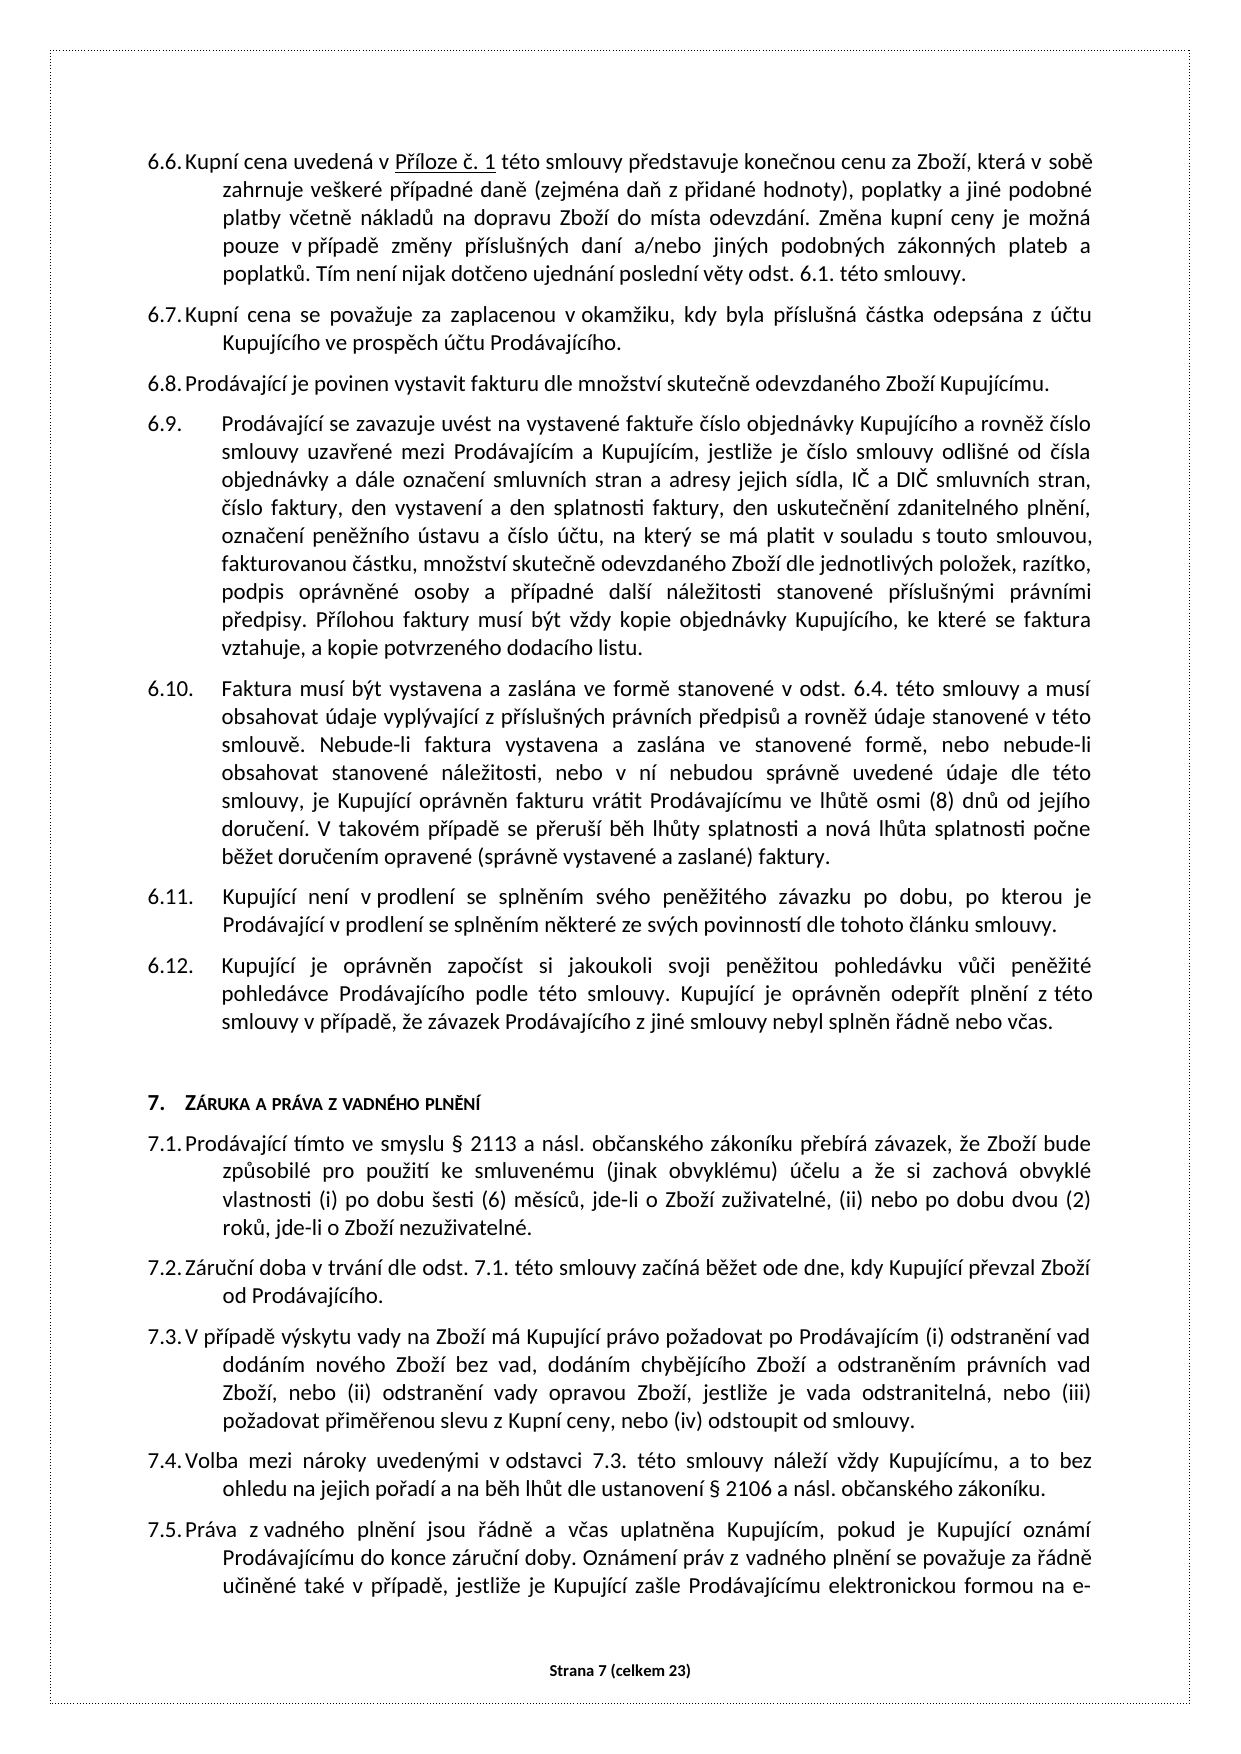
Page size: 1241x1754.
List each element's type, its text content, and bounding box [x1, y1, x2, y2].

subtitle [147, 1515, 1093, 1599]
text 6.12. Kupující je oprávněn započíst si jakoukoli svoji peněžitou pohledávku vůči peněžité pohledávce Prodávajícího podle této smlouvy. Kupující je oprávněn odepřít plnění z této smlouvy v případě, že závazek Prodávajícího z jiné smlouvy nebyl splněn řádně nebo včas. [147, 951, 1093, 1035]
list Kupní cena uvedená v Příloze č. 1 této smlouvy představuje konečnou cenu za Zboží, která v sobě zahrnuje veškeré případné daně (zejména daň z přidané hodnoty), poplatky a jiné podobné platby včetně nákladů na dopravu Zboží do místa odevzdání. Změna kupní ceny je možná pouze v případě změny příslušných daní a/nebo jiných podobných zákonných plateb a poplatků. Tím není nijak dotčeno ujednání poslední věty odst. 6.1. této smlouvy. [147, 147, 1093, 288]
subtitle Prodávající tímto ve smyslu § 2113 a násl. občanského zákoníku přebírá závazek, že Zboží bude způsobilé pro použití ke smluvenému (jinak obvyklému) účelu a že si zachová obvyklé vlastnosti (i) po dobu šesti (6) měsíců, jde-li o Zboží zuživatelné, (ii) nebo po dobu dvou (2) roků, jde-li o Zboží nezuživatelné. [147, 1129, 1093, 1241]
subtitle Volba mezi nároky uvedenými v odstavci 7.3. této smlouvy náleží vždy Kupujícímu, a to bez ohledu na jejich pořadí a na běh lhůt dle ustanovení § 2106 a násl. občanského zákoníku. [147, 1446, 1093, 1502]
subtitle V případě výskytu vady na Zboží má Kupující právo požadovat po Prodávajícím (i) odstranění vad dodáním nového Zboží bez vad, dodáním chybějícího Zboží a odstraněním právních vad Zboží, nebo (ii) odstranění vady opravou Zboží, jestliže je vada odstranitelná, nebo (iii) požadovat přiměřenou slevu z Kupní ceny, nebo (iv) odstoupit od smlouvy. [147, 1322, 1093, 1434]
text 6.10. Faktura musí být vystavena a zaslána ve formě stanovené v odst. 6.4. této smlouvy a musí obsahovat údaje vyplývající z příslušných právních předpisů a rovněž údaje stanovené v této smlouvě. Nebude-li faktura vystavena a zaslána ve stanovené formě, nebo nebude-li obsahovat stanovené náležitosti, nebo v ní nebudou správně uvedené údaje dle této smlouvy, je Kupující oprávněn fakturu vrátit Prodávajícímu ve lhůtě osmi (8) dnů od jejího doručení. V takovém případě se přeruší běh lhůty splatnosti a nová lhůta splatnosti počne běžet doručením opravené (správně vystavené a zaslané) faktury. [147, 674, 1093, 870]
list Kupní cena se považuje za zaplacenou v okamžiku, kdy byla příslušná částka odepsána z účtu Kupujícího ve prospěch účtu Prodávajícího. [147, 300, 1093, 356]
subtitle Záruční doba v trvání dle odst. 7.1. této smlouvy začíná běžet ode dne, kdy Kupující převzal Zboží od Prodávajícího. [147, 1253, 1093, 1309]
subtitle Záruka a práva z vadného plnění [147, 1088, 1093, 1116]
text 6.11. Kupující není v prodlení se splněním svého peněžitého závazku po dobu, po kterou je Prodávající v prodlení se splněním některé ze svých povinností dle tohoto článku smlouvy. [147, 882, 1093, 938]
list Prodávající je povinen vystavit fakturu dle množství skutečně odevzdaného Zboží Kupujícímu. [147, 369, 1093, 397]
text 6.9. Prodávající se zavazuje uvést na vystavené faktuře číslo objednávky Kupujícího a rovněž číslo smlouvy uzavřené mezi Prodávajícím a Kupujícím, jestliže je číslo smlouvy odlišné od čísla objednávky a dále označení smluvních stran a adresy jejich sídla, IČ a DIČ smluvních stran, číslo faktury, den vystavení a den splatnosti faktury, den uskutečnění zdanitelného plnění, označení peněžního ústavu a číslo účtu, na který se má platit v souladu s touto smlouvou, fakturovanou částku, množství skutečně odevzdaného Zboží dle jednotlivých položek, razítko, podpis oprávněné osoby a případné další náležitosti stanovené příslušnými právními předpisy. Přílohou faktury musí být vždy kopie objednávky Kupujícího, ke které se faktura vztahuje, a kopie potvrzeného dodacího listu. [147, 409, 1093, 661]
